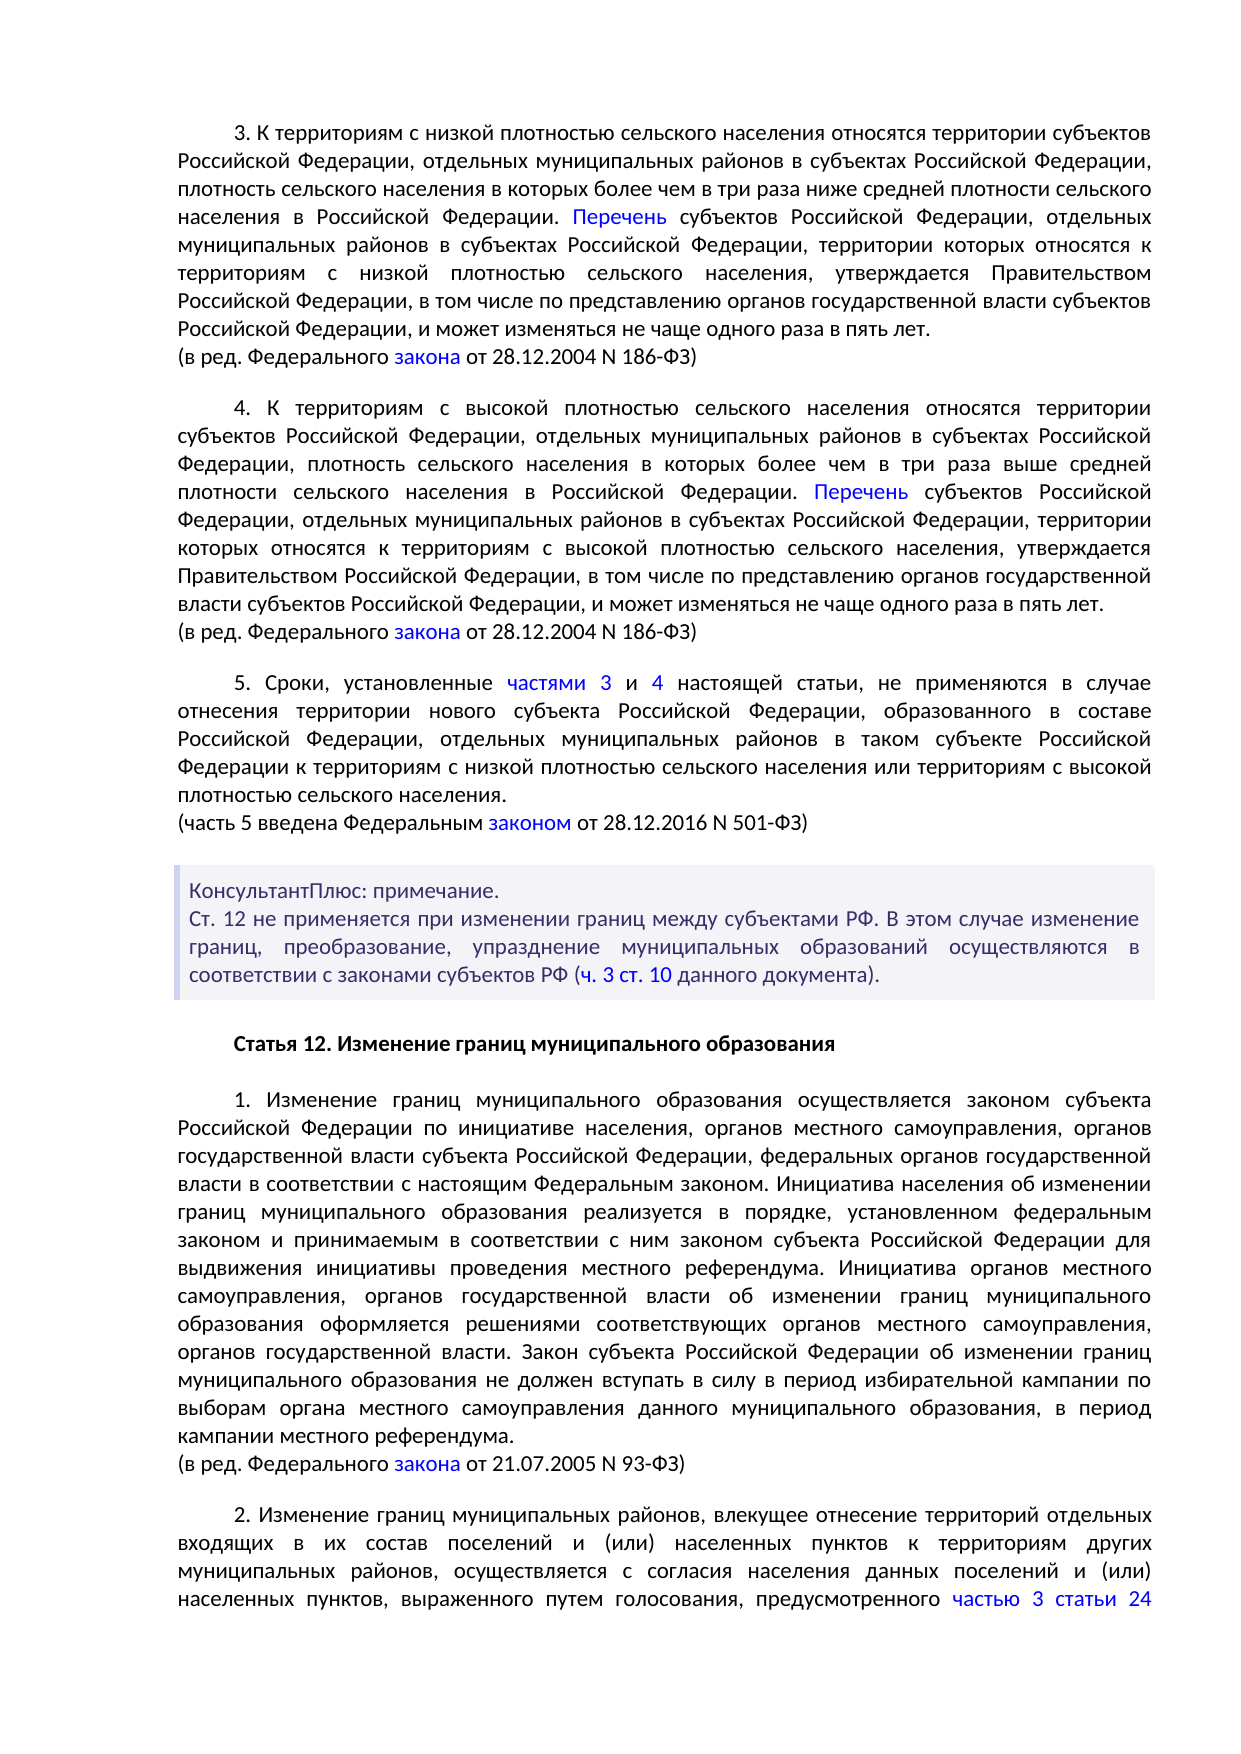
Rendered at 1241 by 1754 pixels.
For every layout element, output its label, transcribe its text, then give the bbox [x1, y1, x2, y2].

text 1. Изменение границ муниципального образования осуществляется законом субъекта Российской Федерации по инициативе населения, органов местного самоуправления, органов государственной власти субъекта Российской Федерации, федеральных органов государственной власти в соответствии с настоящим Федеральным законом. Инициатива населения об изменении границ муниципального образования реализуется в порядке, установленном федеральным законом и принимаемым в соответствии с ним законом субъекта Российской Федерации для выдвижения инициативы проведения местного референдума. Инициатива органов местного самоуправления, органов государственной власти об изменении границ муниципального образования оформляется решениями соответствующих органов местного самоуправления, органов государственной власти. Закон субъекта Российской Федерации об изменении границ муниципального образования не должен вступать в силу в период избирательной кампании по выборам органа местного самоуправления данного муниципального образования, в период кампании местного референдума. [177, 1085, 1152, 1449]
text (в ред. Федерального закона от 28.12.2004 N 186-ФЗ) [177, 342, 1152, 370]
text 3. К территориям с низкой плотностью сельского населения относятся территории субъектов Российской Федерации, отдельных муниципальных районов в субъектах Российской Федерации, плотность сельского населения в которых более чем в три раза ниже средней плотности сельского населения в Российской Федерации. Перечень субъектов Российской Федерации, отдельных муниципальных районов в субъектах Российской Федерации, территории которых относятся к территориям с низкой плотностью сельского населения, утверждается Правительством Российской Федерации, в том числе по представлению органов государственной власти субъектов Российской Федерации, и может изменяться не чаще одного раза в пять лет. [177, 118, 1152, 342]
text (часть 5 введена Федеральным законом от 28.12.2016 N 501-ФЗ) [177, 808, 1152, 836]
text (в ред. Федерального закона от 28.12.2004 N 186-ФЗ) [177, 617, 1152, 645]
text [177, 1501, 1152, 1613]
table_header КонсультантПлюс: примечание. Ст. 12 не применяется при изменении границ между субъектами РФ. В этом случае изменение границ, преобразование, упразднение муниципальных образований осуществляются в соответствии с законами субъектов РФ (ч. 3 ст. 10 данного документа). [180, 865, 1149, 1000]
text 5. Сроки, установленные частями 3 и 4 настоящей статьи, не применяются в случае отнесения территории нового субъекта Российской Федерации, образованного в составе Российской Федерации, отдельных муниципальных районов в таком субъекте Российской Федерации к территориям с низкой плотностью сельского населения или территориям с высокой плотностью сельского населения. [177, 668, 1152, 808]
text (в ред. Федерального закона от 21.07.2005 N 93-ФЗ) [177, 1449, 1152, 1478]
text 4. К территориям с высокой плотностью сельского населения относятся территории субъектов Российской Федерации, отдельных муниципальных районов в субъектах Российской Федерации, плотность сельского населения в которых более чем в три раза выше средней плотности сельского населения в Российской Федерации. Перечень субъектов Российской Федерации, отдельных муниципальных районов в субъектах Российской Федерации, территории которых относятся к территориям с высокой плотностью сельского населения, утверждается Правительством Российской Федерации, в том числе по представлению органов государственной власти субъектов Российской Федерации, и может изменяться не чаще одного раза в пять лет. [177, 393, 1152, 617]
title Статья 12. Изменение границ муниципального образования [177, 1029, 1152, 1057]
